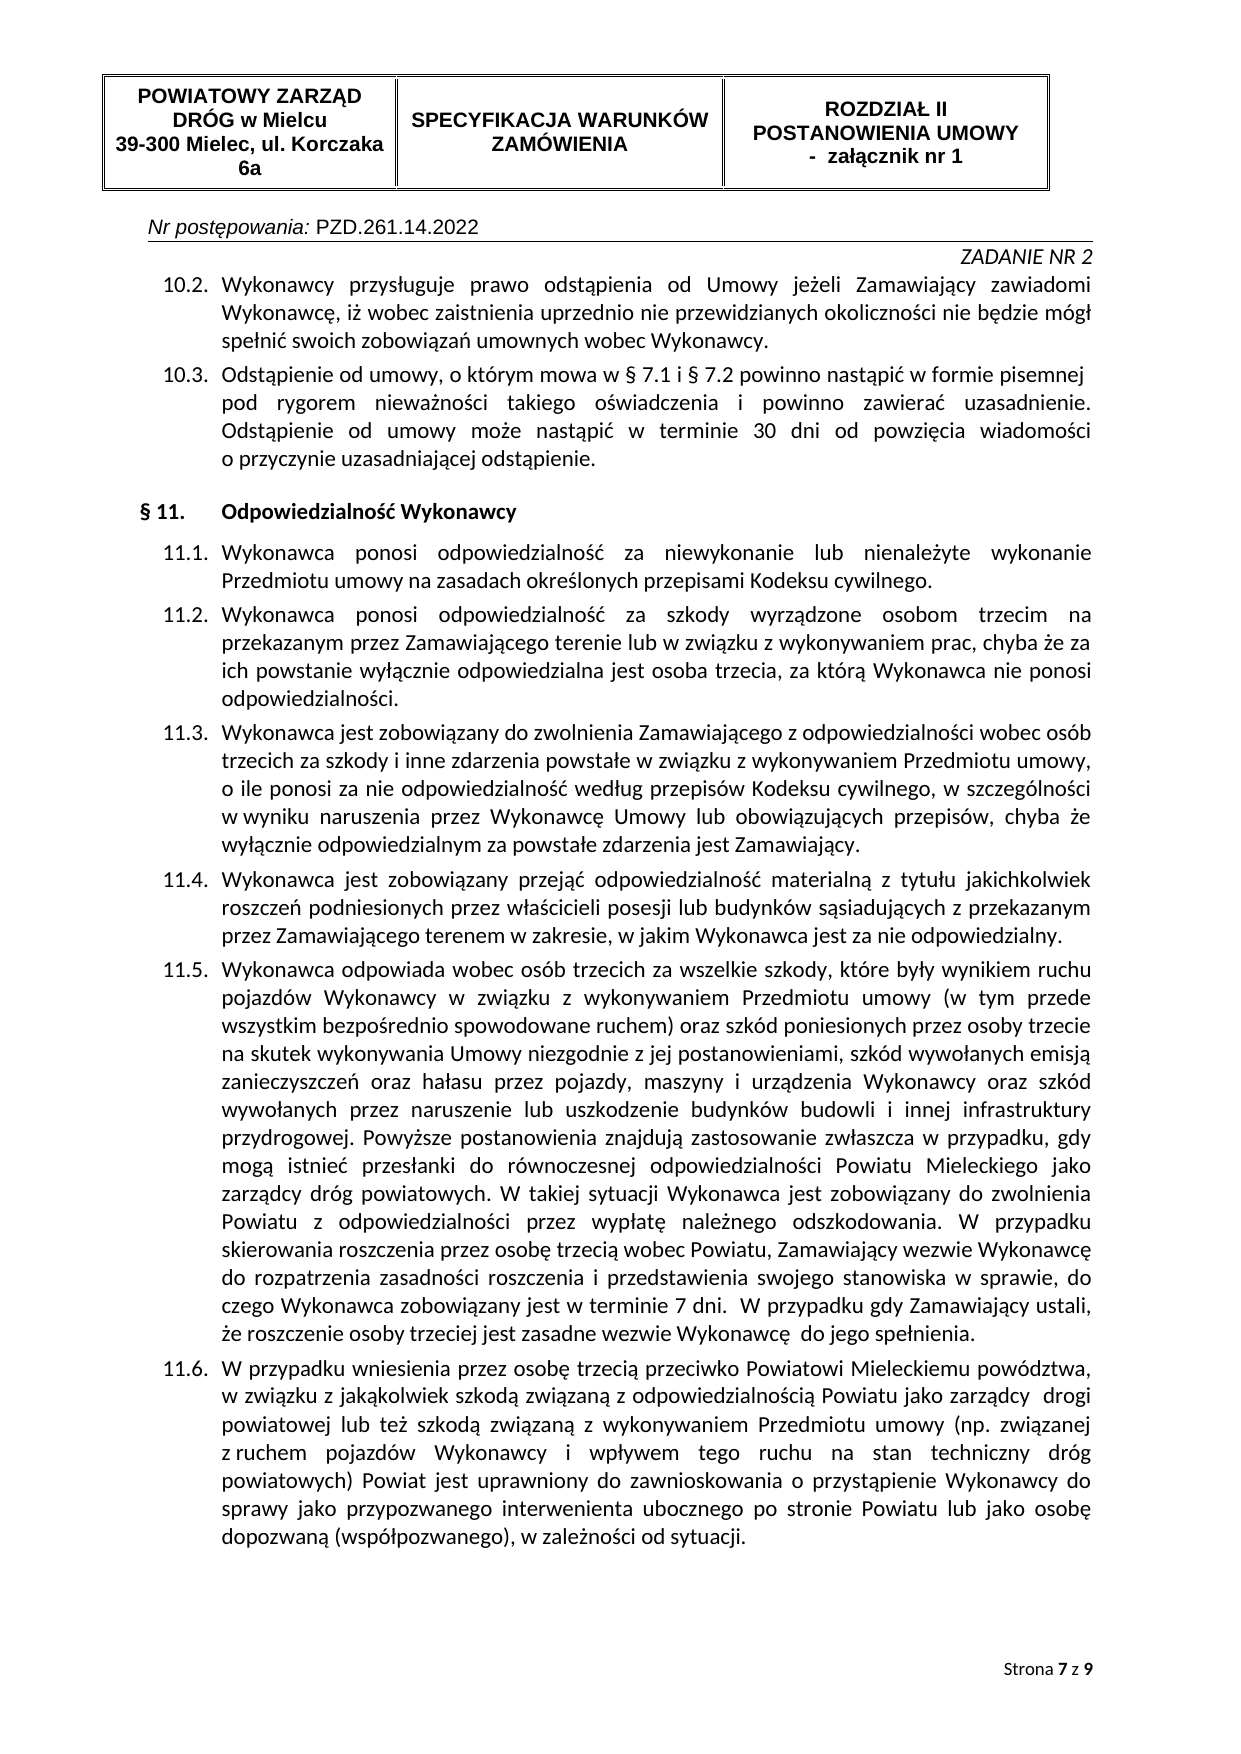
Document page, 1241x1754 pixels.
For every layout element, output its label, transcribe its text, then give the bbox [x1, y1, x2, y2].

subtitle Wykonawca ponosi odpowiedzialność za szkody wyrządzone osobom trzecim na przekazanym przez Zamawiającego terenie lub w związku z wykonywaniem prac, chyba że za ich powstanie wyłącznie odpowiedzialna jest osoba trzecia, za którą Wykonawca nie ponosi odpowiedzialności. [162, 600, 1093, 712]
subtitle Wykonawcy przysługuje prawo odstąpienia od Umowy jeżeli Zamawiający zawiadomi Wykonawcę, iż wobec zaistnienia uprzednio nie przewidzianych okoliczności nie będzie mógł spełnić swoich zobowiązań umownych wobec Wykonawcy. [162, 270, 1093, 354]
subtitle W przypadku wniesienia przez osobę trzecią przeciwko Powiatowi Mieleckiemu powództwa, w związku z jakąkolwiek szkodą związaną z odpowiedzialnością Powiatu jako zarządcy drogi powiatowej lub też szkodą związaną z wykonywaniem Przedmiotu umowy (np. związanej z ruchem pojazdów Wykonawcy i wpływem tego ruchu na stan techniczny dróg powiatowych) Powiat jest uprawniony do zawnioskowania o przystąpienie Wykonawcy do sprawy jako przypozwanego interwenienta ubocznego po stronie Powiatu lub jako osobę dopozwaną (współpozwanego), w zależności od sytuacji. [162, 1354, 1093, 1550]
subtitle Wykonawca jest zobowiązany do zwolnienia Zamawiającego z odpowiedzialności wobec osób trzecich za szkody i inne zdarzenia powstałe w związku z wykonywaniem Przedmiotu umowy, o ile ponosi za nie odpowiedzialność według przepisów Kodeksu cywilnego, w szczególności w wyniku naruszenia przez Wykonawcę Umowy lub obowiązujących przepisów, chyba że wyłącznie odpowiedzialnym za powstałe zdarzenia jest Zamawiający. [162, 718, 1093, 858]
subtitle Wykonawca odpowiada wobec osób trzecich za wszelkie szkody, które były wynikiem ruchu pojazdów Wykonawcy w związku z wykonywaniem Przedmiotu umowy (w tym przede wszystkim bezpośrednio spowodowane ruchem) oraz szkód poniesionych przez osoby trzecie na skutek wykonywania Umowy niezgodnie z jej postanowieniami, szkód wywołanych emisją zanieczyszczeń oraz hałasu przez pojazdy, maszyny i urządzenia Wykonawcy oraz szkód wywołanych przez naruszenie lub uszkodzenie budynków budowli i innej infrastruktury przydrogowej. Powyższe postanowienia znajdują zastosowanie zwłaszcza w przypadku, gdy mogą istnieć przesłanki do równoczesnej odpowiedzialności Powiatu Mieleckiego jako zarządcy dróg powiatowych. W takiej sytuacji Wykonawca jest zobowiązany do zwolnienia Powiatu z odpowiedzialności przez wypłatę należnego odszkodowania. W przypadku skierowania roszczenia przez osobę trzecią wobec Powiatu, Zamawiający wezwie Wykonawcę do rozpatrzenia zasadności roszczenia i przedstawienia swojego stanowiska w sprawie, do czego Wykonawca zobowiązany jest w terminie 7 dni. W przypadku gdy Zamawiający ustali, że roszczenie osoby trzeciej jest zasadne wezwie Wykonawcę do jego spełnienia. [162, 955, 1093, 1347]
subtitle Odpowiedzialność Wykonawcy [162, 497, 1093, 525]
subtitle Wykonawca jest zobowiązany przejąć odpowiedzialność materialną z tytułu jakichkolwiek roszczeń podniesionych przez właścicieli posesji lub budynków sąsiadujących z przekazanym przez Zamawiającego terenem w zakresie, w jakim Wykonawca jest za nie odpowiedzialny. [162, 865, 1093, 949]
subtitle Wykonawca ponosi odpowiedzialność za niewykonanie lub nienależyte wykonanie Przedmiotu umowy na zasadach określonych przepisami Kodeksu cywilnego. [162, 538, 1093, 594]
subtitle Odstąpienie od umowy, o którym mowa w § 7.1 i § 7.2 powinno nastąpić w formie pisemnej pod rygorem nieważności takiego oświadczenia i powinno zawierać uzasadnienie. Odstąpienie od umowy może nastąpić w terminie 30 dni od powzięcia wiadomości o przyczynie uzasadniającej odstąpienie. [162, 360, 1093, 472]
